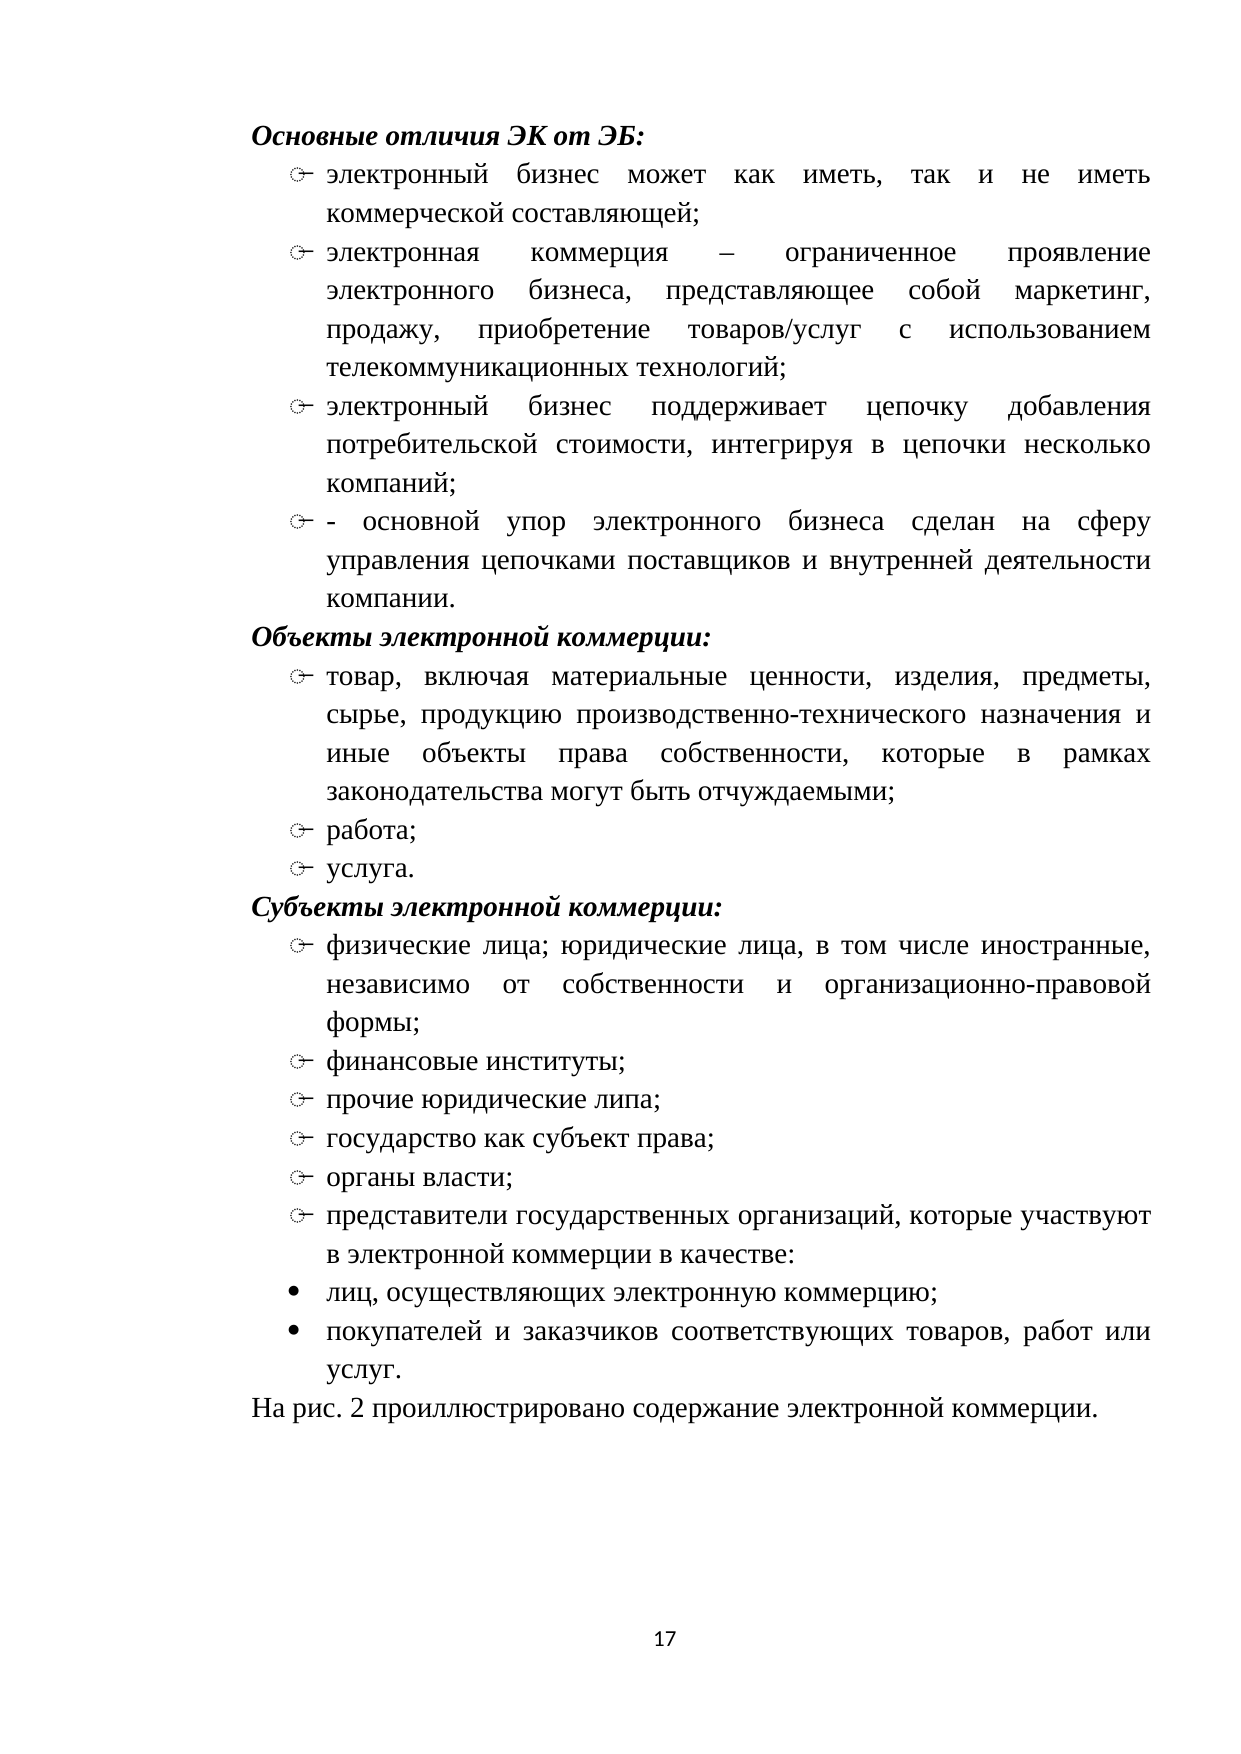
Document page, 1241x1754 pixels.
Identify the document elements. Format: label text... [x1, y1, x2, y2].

text Основные отличия ЭК от ЭБ: [177, 118, 1152, 152]
list работа; [288, 812, 1152, 845]
list финансовые институты; [288, 1043, 1152, 1077]
list электронная коммерция – ограниченное проявление электронного бизнеса, представляющее собой маркетинг, продажу, приобретение товаров/услуг с использованием телекоммуникационных технологий; [288, 234, 1152, 383]
list услуга. [288, 850, 1152, 884]
list прочие юридические липа; [288, 1082, 1152, 1115]
list покупателей и заказчиков соответствующих товаров, работ или услуг. [288, 1313, 1152, 1385]
text Объекты электронной коммерции: [177, 619, 1152, 653]
list физические лица; юридические лица, в том числе иностранные, независимо от собственности и организационно-правовой формы; [288, 927, 1152, 1038]
list - основной упор электронного бизнеса сделан на сферу управления цепочками поставщиков и внутренней деятельности компании. [288, 503, 1152, 614]
text На рис. 2 проиллюстрировано содержание электронной коммерции. [177, 1390, 1152, 1424]
list государство как субъект права; [288, 1120, 1152, 1154]
list органы власти; [288, 1159, 1152, 1192]
list электронный бизнес поддерживает цепочку добавления потребительской стоимости, интегрируя в цепочки несколько компаний; [288, 388, 1152, 498]
text Субъекты электронной коммерции: [177, 889, 1152, 922]
list представители государственных организаций, которые участвуют в электронной коммерции в качестве: [288, 1197, 1152, 1269]
list электронный бизнес может как иметь, так и не иметь коммерческой составляющей; [288, 157, 1152, 229]
list лиц, осуществляющих электронную коммерцию; [288, 1274, 1152, 1308]
list товар, включая материальные ценности, изделия, предметы, сырье, продукцию производственно-технического назначения и иные объекты права собственности, которые в рамках законодательства могут быть отчуждаемыми; [288, 658, 1152, 807]
